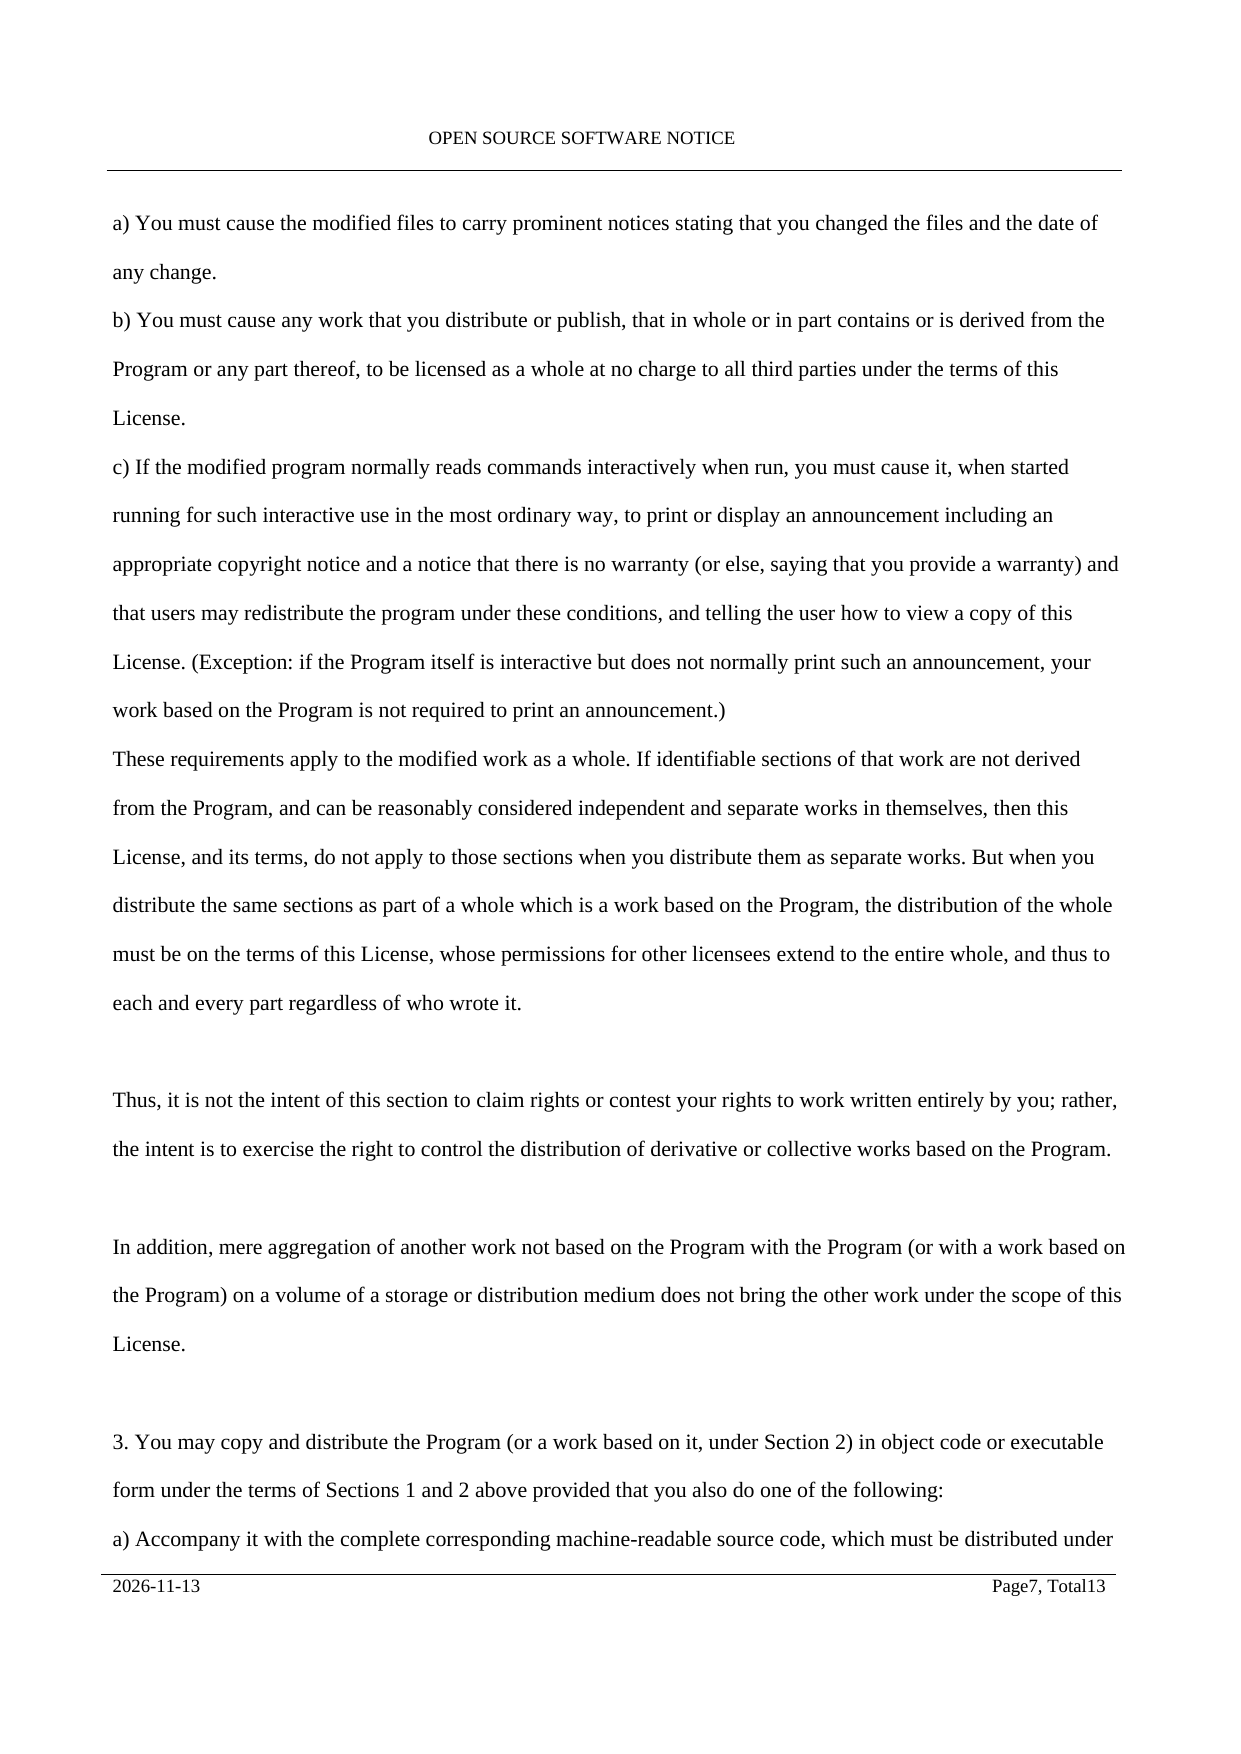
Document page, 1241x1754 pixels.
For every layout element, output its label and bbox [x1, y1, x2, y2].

text [112, 206, 1128, 1555]
